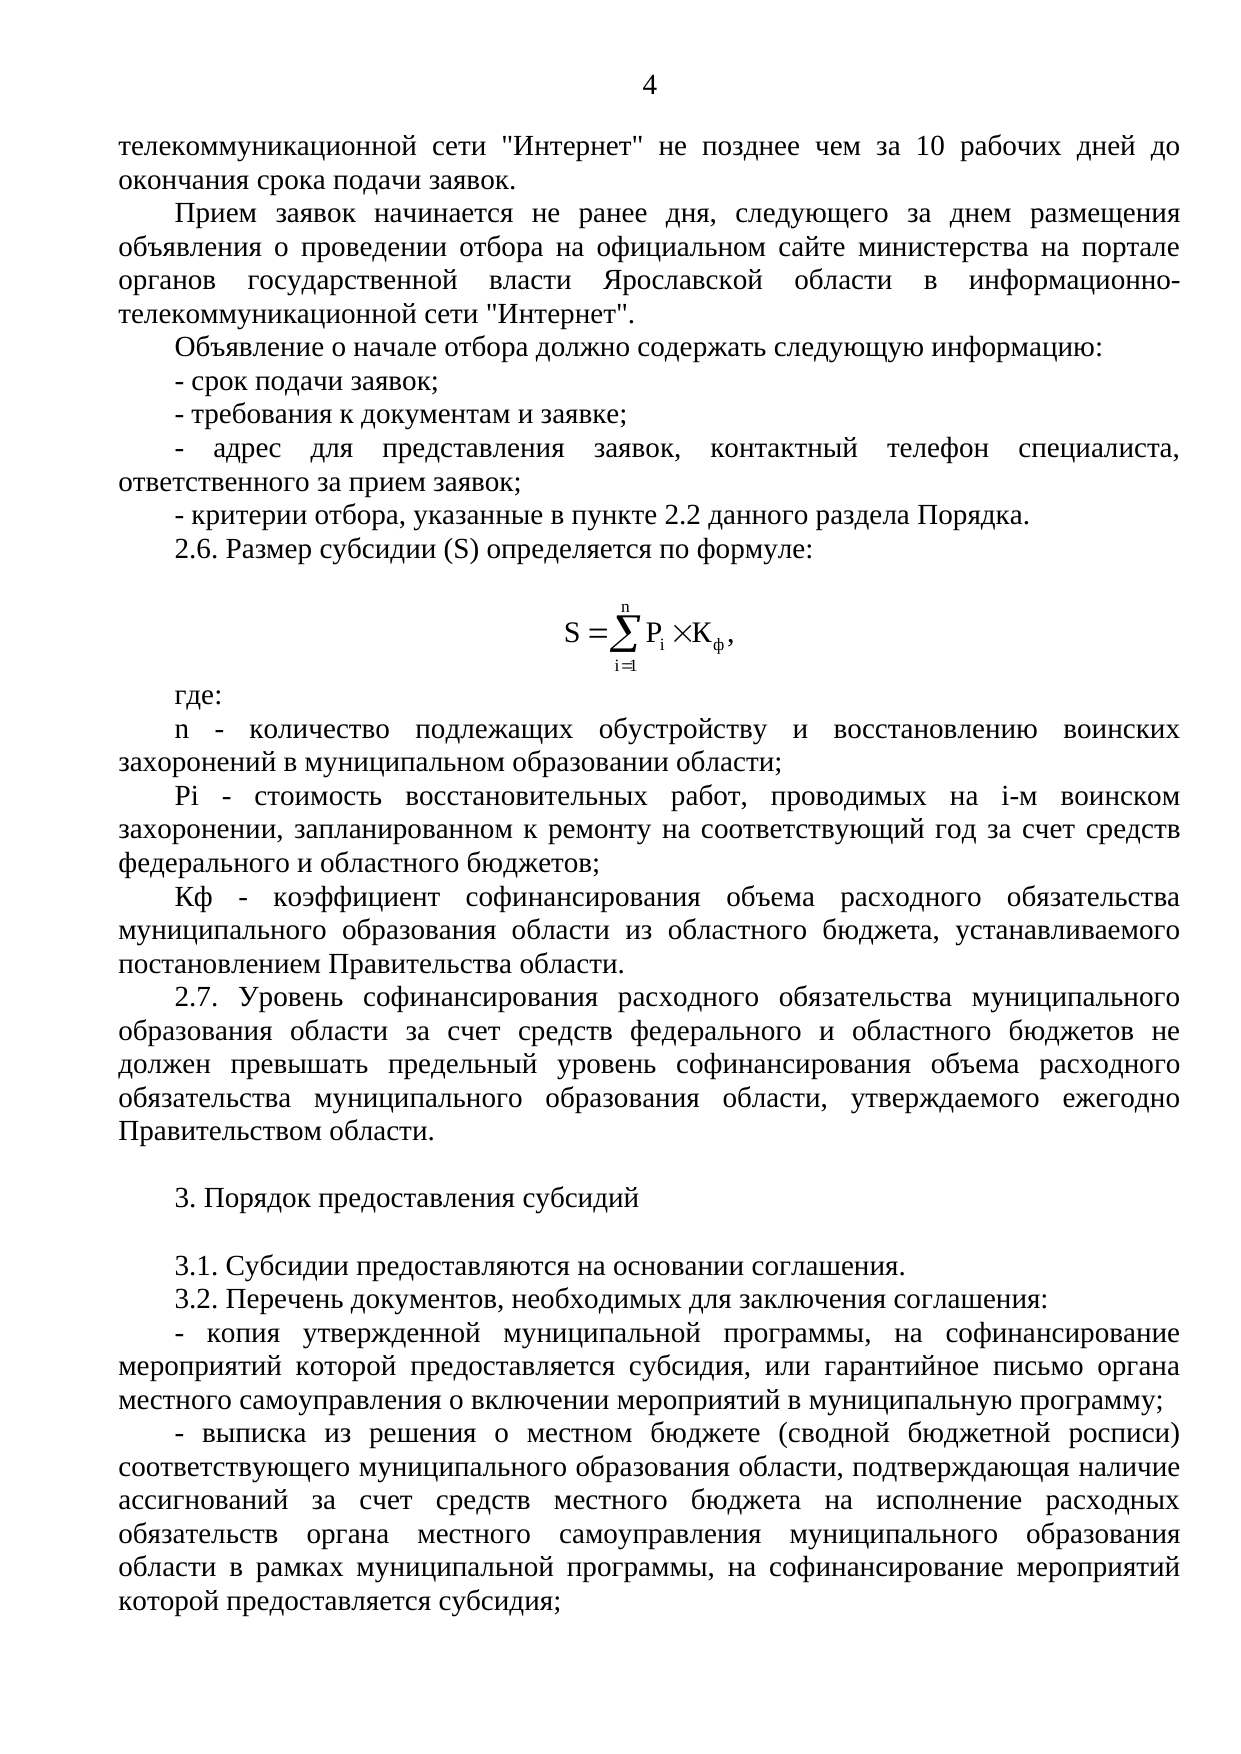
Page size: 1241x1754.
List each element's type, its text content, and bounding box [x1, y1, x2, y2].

text 3.1. Субсидии предоставляются на основании соглашения. [118, 1248, 1181, 1281]
text - требования к документам и заявке; [118, 397, 1181, 430]
text Кф - коэффициент софинансирования объема расходного обязательства муниципального образования области из областного бюджета, устанавливаемого постановлением Правительства области. [118, 879, 1181, 979]
text Прием заявок начинается не ранее дня, следующего за днем размещения объявления о проведении отбора на официальном сайте министерства на портале органов государственной власти Ярославской области в информационно-телекоммуникационной сети "Интернет". [118, 195, 1181, 329]
text - адрес для представления заявок, контактный телефон специалиста, ответственного за прием заявок; [118, 430, 1181, 497]
text 3. Порядок предоставления субсидий [118, 1181, 1181, 1214]
text - копия утвержденной муниципальной программы, на софинансирование мероприятий которой предоставляется субсидия, или гарантийное письмо органа местного самоуправления о включении мероприятий в муниципальную программу; [118, 1315, 1181, 1415]
text Pi - стоимость восстановительных работ, проводимых на i-м воинском захоронении, запланированном к ремонту на соответствующий год за счет средств федерального и областного бюджетов; [118, 778, 1181, 879]
text - срок подачи заявок; [118, 363, 1181, 397]
text 2.7. Уровень софинансирования расходного обязательства муниципального образования области за счет средств федерального и областного бюджетов не должен превышать предельный уровень софинансирования объема расходного обязательства муниципального образования области, утверждаемого ежегодно Правительством области. [118, 979, 1181, 1147]
text 2.6. Размер субсидии (S) определяется по формуле: [118, 531, 1181, 564]
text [118, 128, 1181, 195]
text 3.2. Перечень документов, необходимых для заключения соглашения: [118, 1281, 1181, 1315]
text Объявление о начале отбора должно содержать следующую информацию: [118, 329, 1181, 363]
text n - количество подлежащих обустройству и восстановлению воинских захоронений в муниципальном образовании области; [118, 711, 1181, 778]
text - критерии отбора, указанные в пункте 2.2 данного раздела Порядка. [118, 497, 1181, 531]
text - выписка из решения о местном бюджете (сводной бюджетной росписи) соответствующего муниципального образования области, подтверждающая наличие ассигнований за счет средств местного бюджета на исполнение расходных обязательств органа местного самоуправления муниципального образования области в рамках муниципальной программы, на софинансирование мероприятий которой предоставляется субсидия; [118, 1415, 1181, 1617]
text где: [118, 677, 1181, 711]
